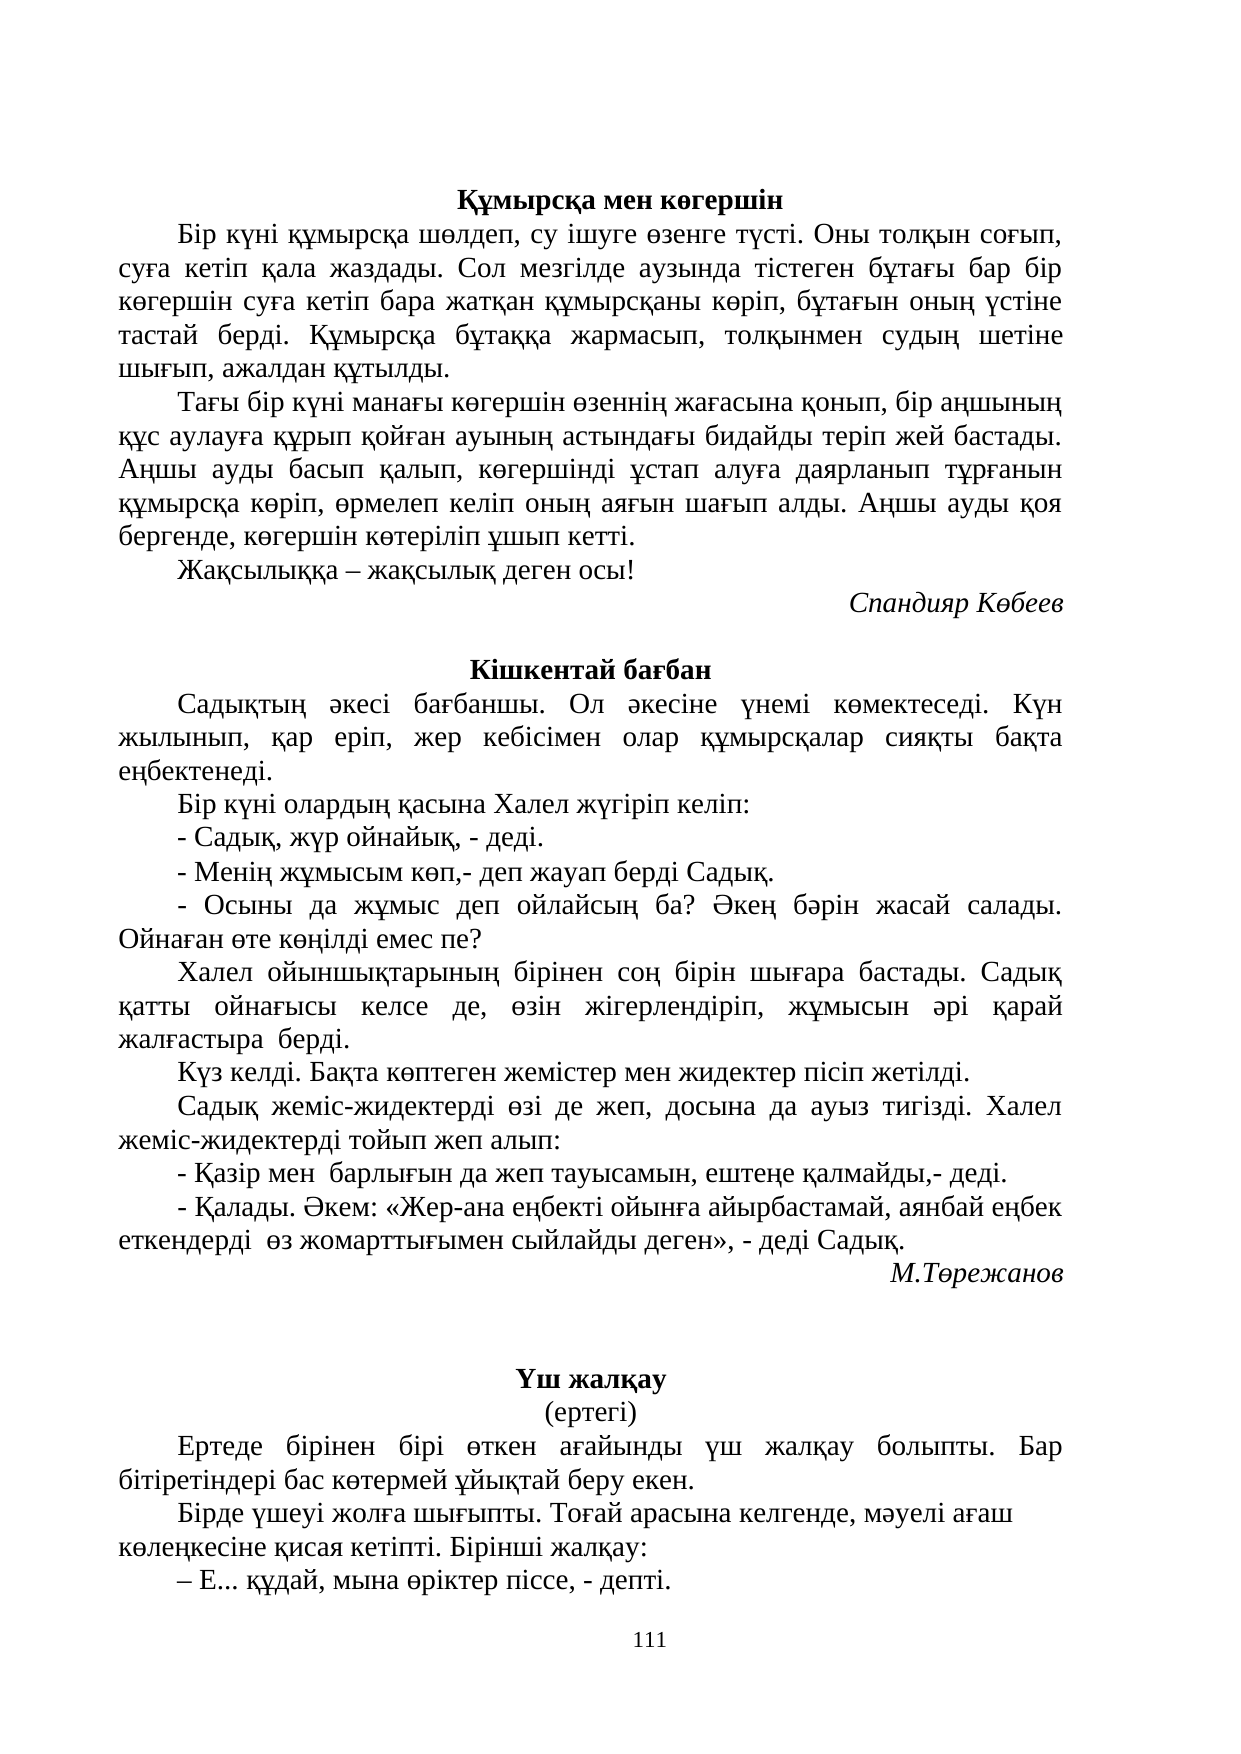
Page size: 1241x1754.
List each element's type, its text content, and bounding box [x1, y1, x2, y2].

text Бір күні олардың қасына Халел жүгіріп келіп: [177, 787, 1173, 820]
subtitle Құмырсқа мен көгершін [457, 183, 1173, 216]
text М.Төрежанов [48, 1256, 1063, 1289]
text Садық жеміс-жидектерді өзі де жеп, досына да ауыз тигізді. Халел жеміс-жидектерді тойып жеп алып: [118, 1088, 1063, 1156]
text Садықтың әкесі бағбаншы. Ол әкесіне үнемі көмектеседі. Күн жылынып, қар еріп, жер кебісімен олар құмырсқалар сияқты бақта еңбектенеді. [118, 686, 1063, 787]
list Осыны да жұмыс деп ойлайсың ба? Әкең бәрін жасай салады. Ойнаған өте көңілді емес пе? [118, 887, 1063, 954]
text Ертеде бірінен бірі өткен ағайынды үш жалқау болыпты. Бар бітіретіндері бас көтермей ұйықтай беру екен. [118, 1428, 1063, 1495]
text Бірде үшеуі жолға шығыпты. Тоғай арасына келгенде, мәуелі ағаш көлеңкесіне қисая кетіпті. Бірінші жалқау: [118, 1495, 1065, 1562]
list Е... құдай, мына өріктер піссе, - депті. [177, 1562, 1173, 1596]
text Тағы бip күні манағы көгершін өзеннің жағасына қонып, бip аңшының құс аулауға құрып қойған ауының астындағы бидайды теpiп жей бастады. Аңшы ауды басып қалып, көгершінді ұстап алуға даярланып тұрғанын құмырсқа көріп, өрмелеп келіп оның аяғын шағып алды. Аңшы ауды қоя бергенде, көгершін көтеріліп ұшып кетті. [118, 384, 1063, 552]
text Жақсылыққа – жақсылық деген осы! [177, 552, 1173, 585]
text Спандияр Көбеев [48, 585, 1063, 619]
list Менің жұмысым көп,- деп жауап берді Садық. [177, 854, 1173, 887]
text Халел ойыншықтарының бірінен соң бірін шығара бастады. Садық қатты ойнағысы келсе де, өзін жігерлендіріп, жұмысын әрі қарай жалғастыра берді. [118, 954, 1063, 1055]
list Қалады. Әкем: «Жер-ана еңбекті ойынға айырбастамай, аянбай еңбек еткендерді өз жомарттығымен сыйлайды деген», - деді Садық. [118, 1189, 1063, 1256]
subtitle Кішкентай бағбан [469, 653, 1173, 686]
subtitle Үш жалқау [57, 1361, 1124, 1395]
text (ертегі) [57, 1395, 1124, 1428]
text Бip күнi құмырсқа шөлдеп, су iшугe өзенге түcтi. Оны толқын соғып, суға кетіп қала жаздады. Сол мезгілде аузында тістеген бұтағы бар бip көгepшін суға кетіп бара жатқан құмырсқаны көріп, бұтағын оның үстіне тастай берді. Құмырсқа бұтаққа жармасып, толқынмен судың шетіне шығып, ажалдан құтылды. [118, 216, 1063, 384]
text Күз келді. Бақта көптеген жемістер мен жидектер пісіп жетілді. [177, 1055, 1173, 1088]
list Садық, жүр ойнайық, - деді. [177, 820, 1173, 854]
list Қазір мен барлығын да жеп тауысамын, ештеңе қалмайды,- деді. [177, 1156, 1173, 1189]
